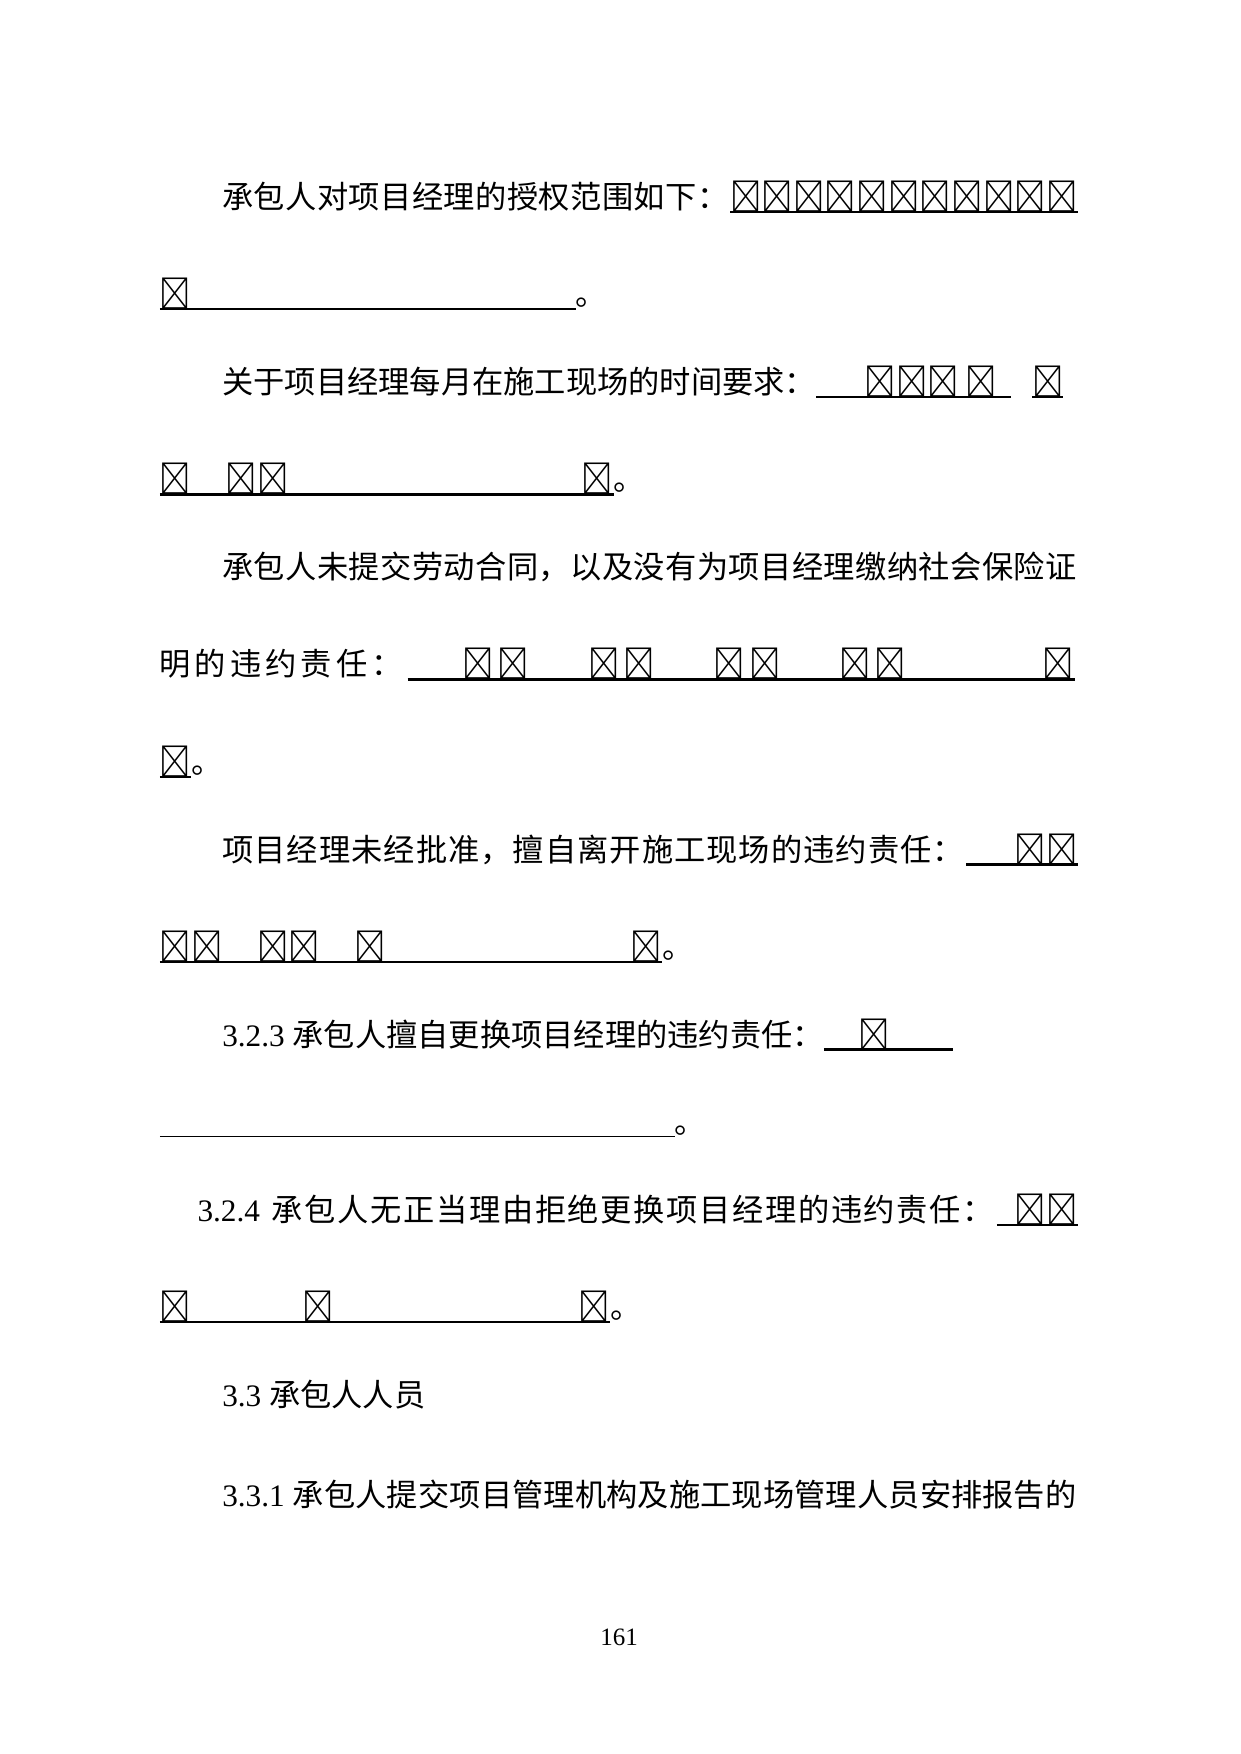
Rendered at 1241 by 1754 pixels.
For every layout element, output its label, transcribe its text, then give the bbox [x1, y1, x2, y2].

text 3.2.3 承包人擅自更换项目经理的违约责任：  [159, 1000, 1078, 1065]
text 3.2.4 承包人无正当理由拒绝更换项目经理的违约责任：    。 [159, 1175, 1078, 1338]
text     。 [159, 1087, 1078, 1152]
text 项目经理未经批准，擅自离开施工现场的违约责任：     。 [159, 815, 1078, 977]
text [159, 1460, 1078, 1525]
text 关于项目经理每月在施工现场的时间要求：     。 [159, 347, 1078, 509]
text 承包人对项目经理的授权范围如下：  。 [159, 162, 1078, 324]
text 3.3 承包人人员 [159, 1360, 1078, 1425]
text 承包人未提交劳动合同，以及没有为项目经理缴纳社会保险证明的违约责任：      。 [159, 532, 1078, 792]
